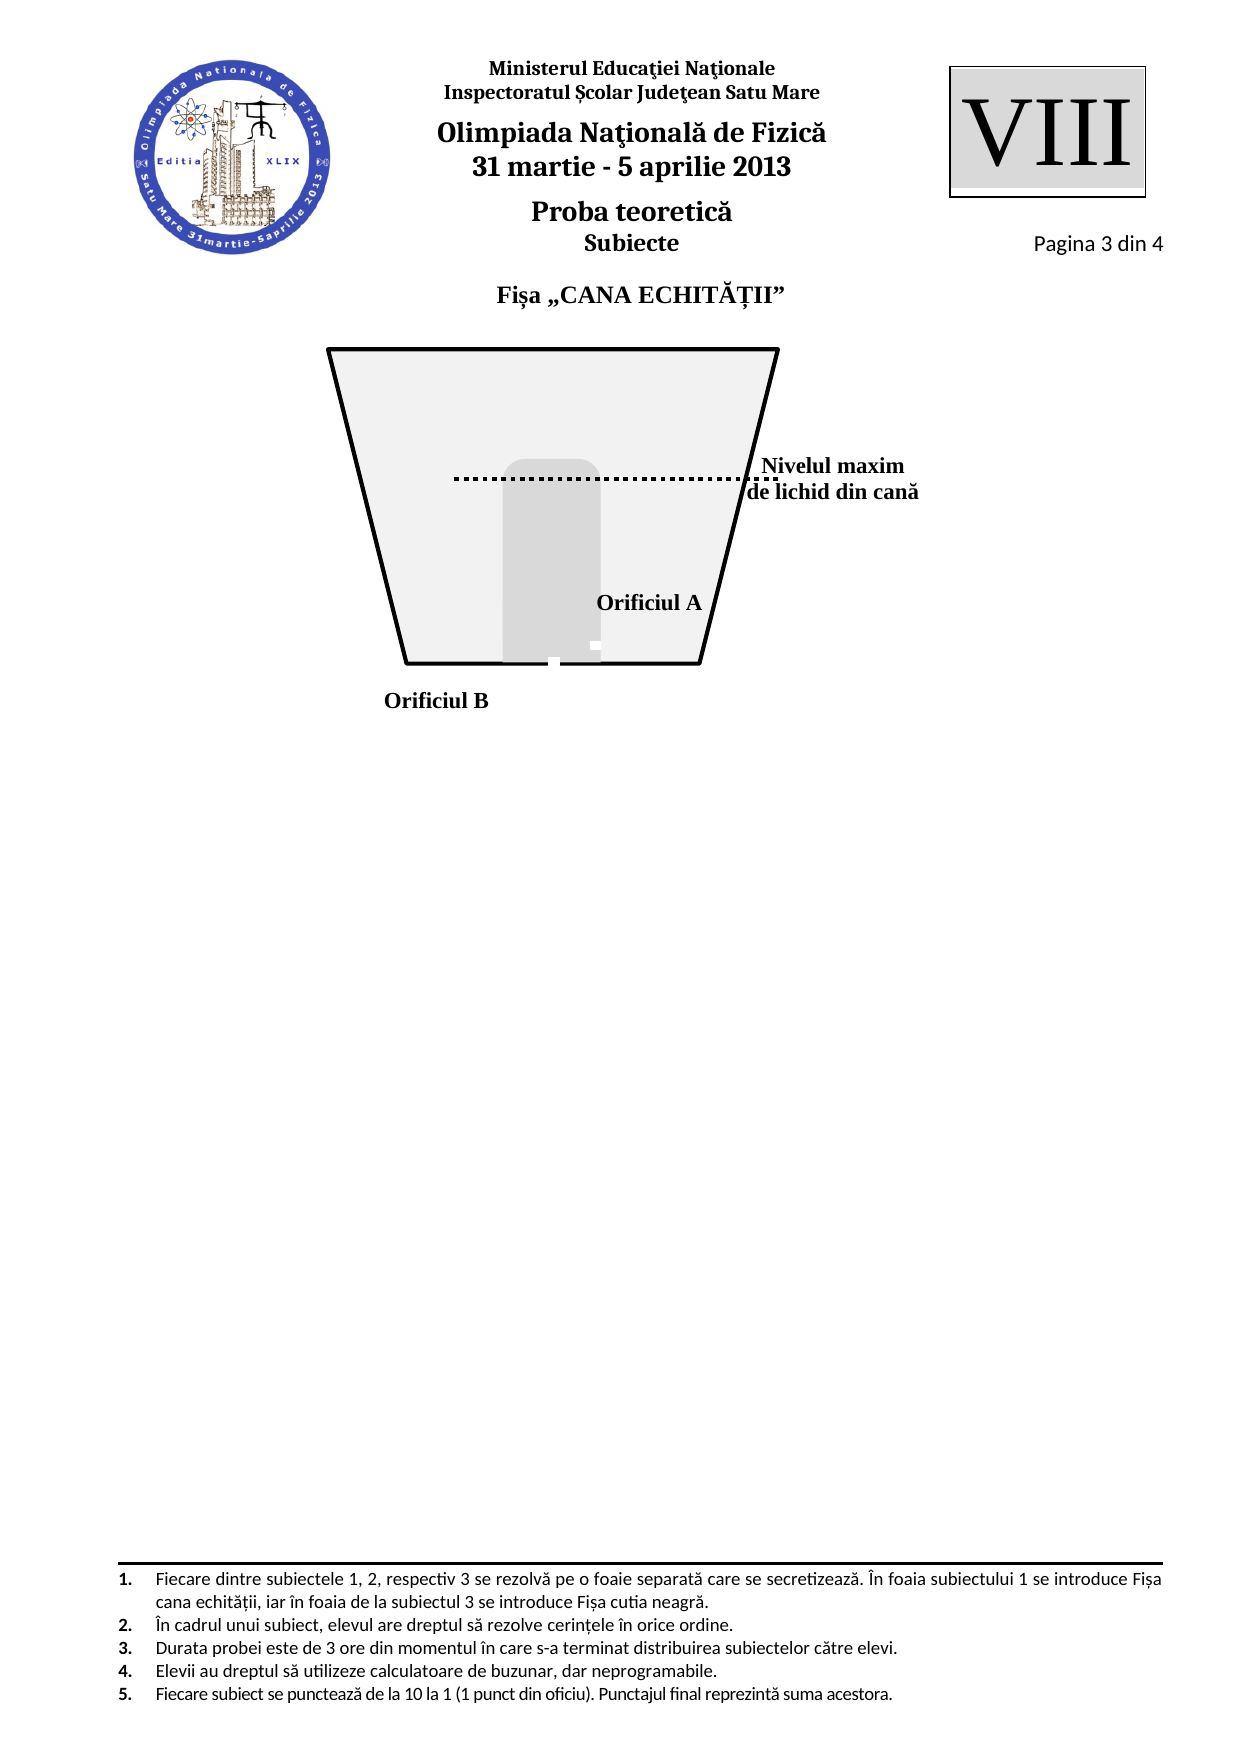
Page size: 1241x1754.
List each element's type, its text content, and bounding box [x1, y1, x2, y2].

picture [131, 56, 333, 257]
text Fișa „CANA ECHITĂȚII” [118, 281, 1163, 309]
text Fișa „CUTIA NEAGRĂ” [118, 338, 1163, 367]
